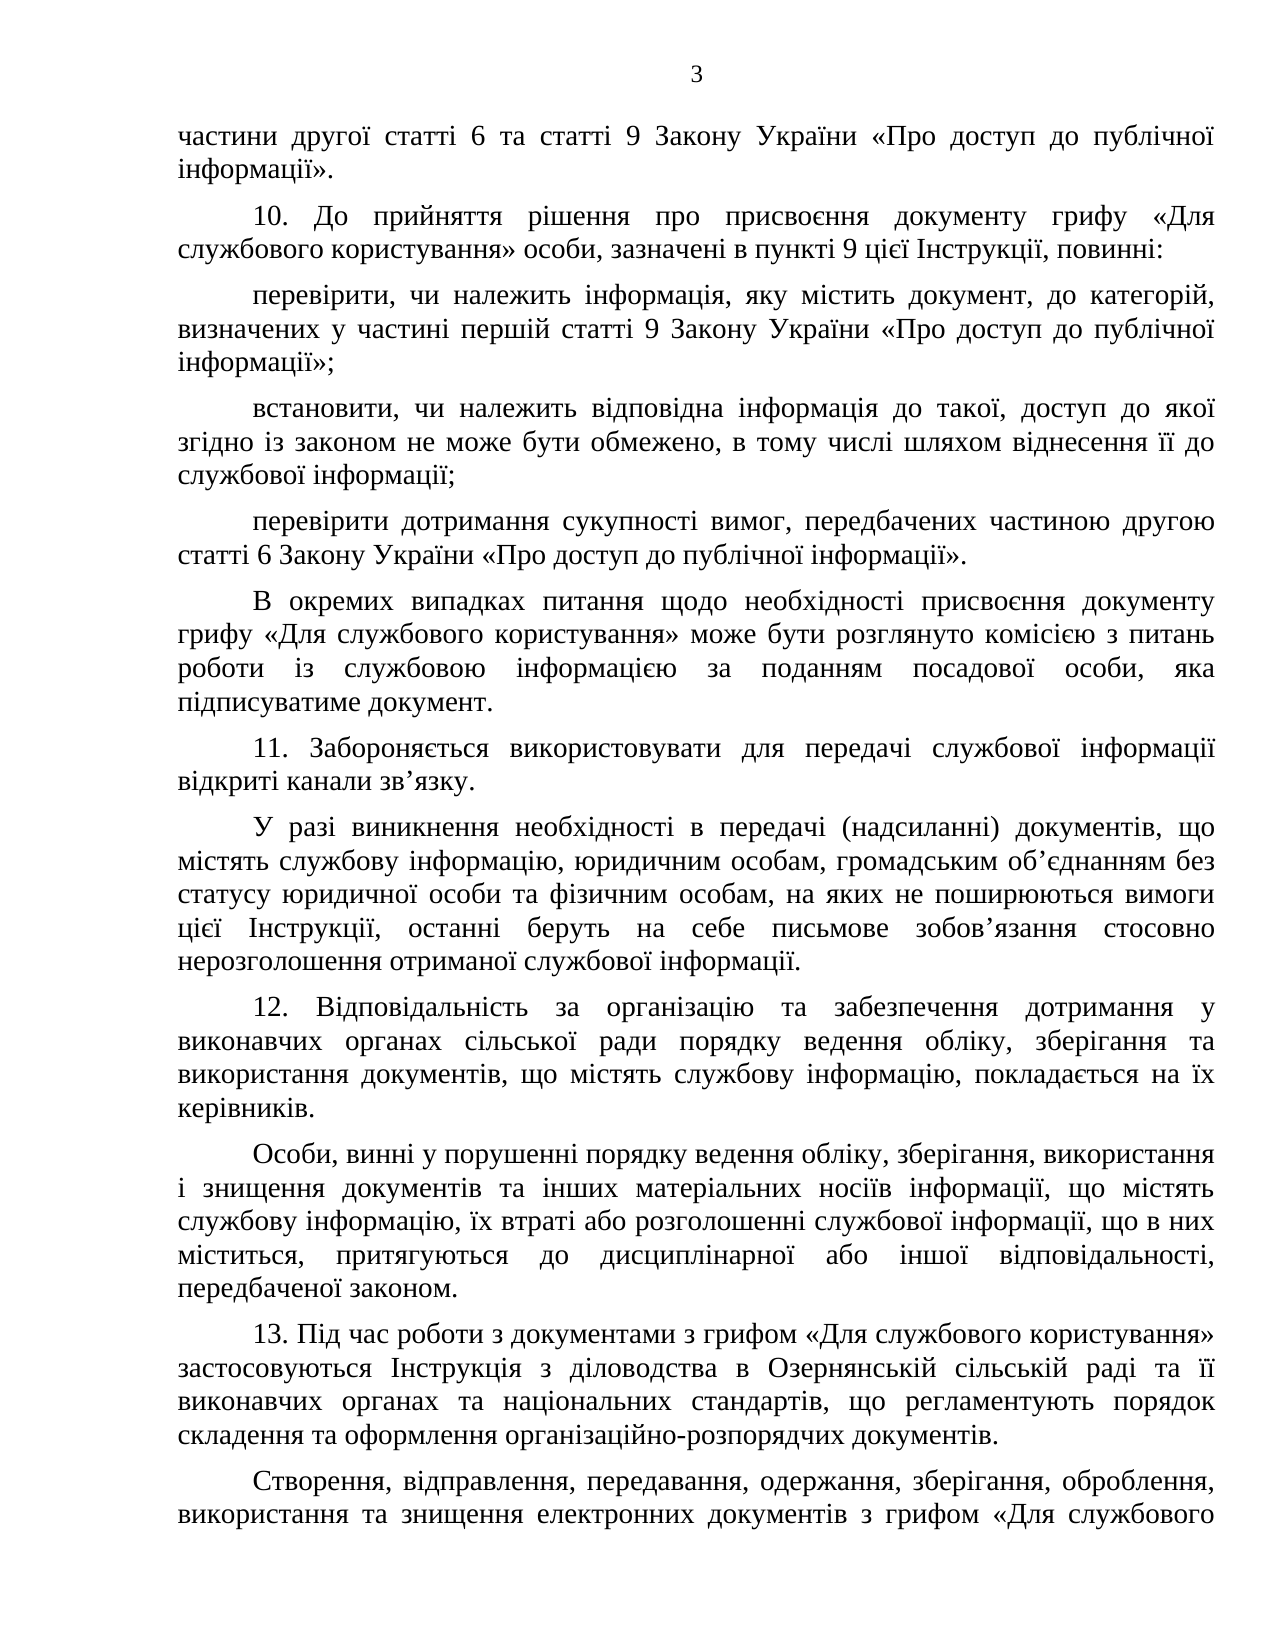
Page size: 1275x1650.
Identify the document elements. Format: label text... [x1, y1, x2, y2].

text встановити, чи належить відповідна інформація до такої, доступ до якої згідно із законом не може бути обмежено, в тому числі шляхом віднесення її до службової інформації; [177, 390, 1216, 491]
text перевірити дотримання сукупності вимог, передбачених частиною другою статті 6 Закону України «Про доступ до публічної інформації». [177, 503, 1216, 571]
text 11. Забороняється використовувати для передачі службової інформації відкриті канали зв’язку. [177, 730, 1216, 797]
text 10. До прийняття рішення про присвоєння документу грифу «Для службового користування» особи, зазначені в пункті 9 цієї Інструкції, повинні: [177, 198, 1216, 265]
text 13. Під час роботи з документами з грифом «Для службового користування» застосовуються Інструкція з діловодства в Озернянській сільській раді та її виконавчих органах та національних стандартів, що регламентують порядок складення та оформлення організаційно-розпорядчих документів. [177, 1316, 1216, 1451]
text 12. Відповідальність за організацію та забезпечення дотримання у виконавчих органах сільської ради порядку ведення обліку, зберігання та використання документів, що містять службову інформацію, покладається на їх керівників. [177, 989, 1216, 1124]
text У разі виникнення необхідності в передачі (надсиланні) документів, що містять службову інформацію, юридичним особам, громадським об’єднанням без статусу юридичної особи та фізичним особам, на яких не поширюються вимоги цієї Інструкції, останні беруть на себе письмове зобов’язання стосовно нерозголошення отриманої службової інформації. [177, 809, 1216, 977]
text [177, 118, 1216, 185]
text перевірити, чи належить інформація, яку містить документ, до категорій, визначених у частині першій статті 9 Закону України «Про доступ до публічної інформації»; [177, 277, 1216, 378]
text В окремих випадках питання щодо необхідності присвоєння документу грифу «Для службового користування» може бути розглянуто комісією з питань роботи із службовою інформацією за поданням посадової особи, яка підписуватиме документ. [177, 583, 1216, 717]
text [177, 1463, 1216, 1530]
text Особи, винні у порушенні порядку ведення обліку, зберігання, використання і знищення документів та інших матеріальних носіїв інформації, що містять службову інформацію, їх втраті або розголошенні службової інформації, що в них міститься, притягуються до дисциплінарної або іншої відповідальності, передбаченої законом. [177, 1136, 1216, 1304]
